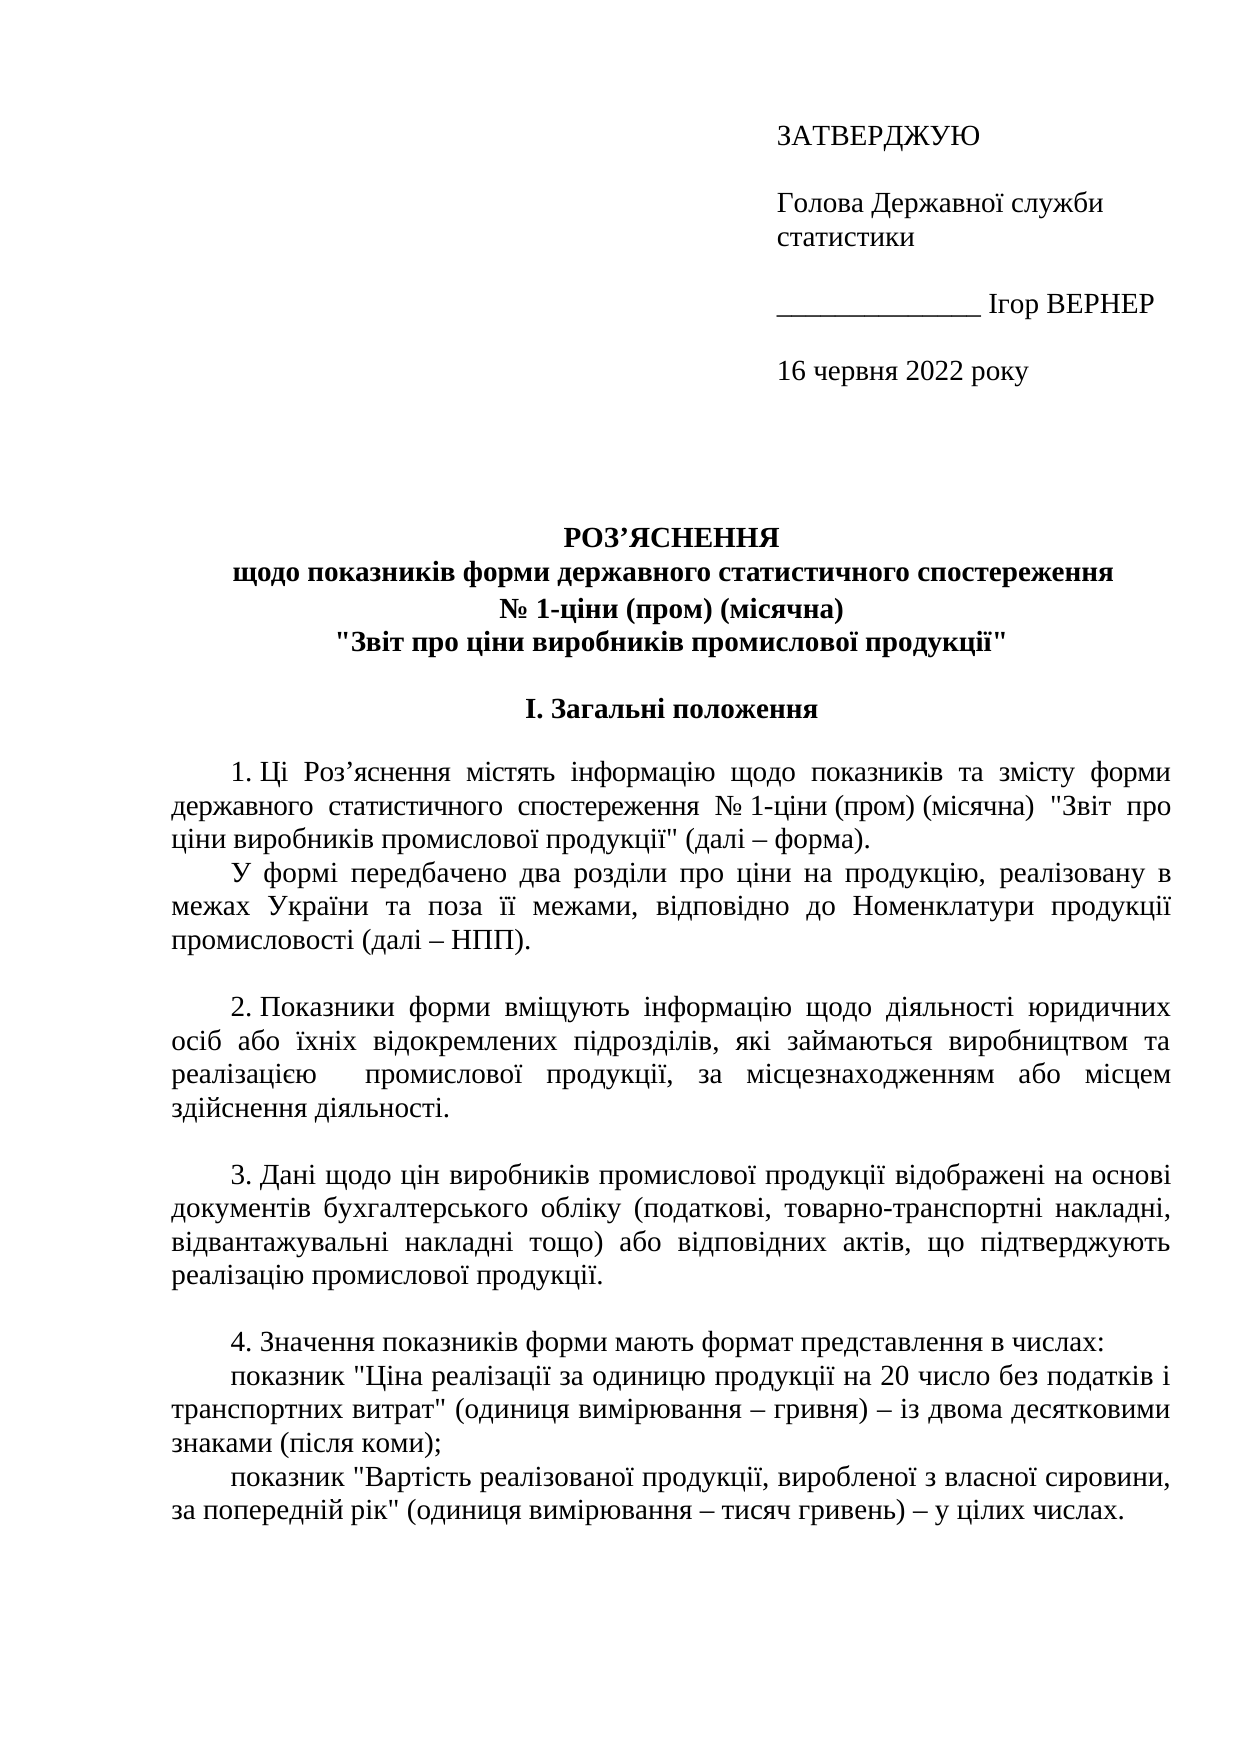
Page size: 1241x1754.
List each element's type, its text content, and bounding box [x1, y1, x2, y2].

text 16 червня 2022 року [777, 353, 1175, 386]
text Роз’яснення [171, 521, 1172, 554]
text ______________ Ігор ВЕРНЕР [777, 286, 1175, 319]
text 2. Показники форми вміщують інформацію щодо діяльності юридичних осіб або їхніх відокремлених підрозділів, які займаються виробництвом та реалізацією промислової продукції, за місцезнаходженням або місцем здійснення діяльності. [171, 989, 1172, 1123]
text щодо показників форми державного статистичного спостереження [171, 554, 1175, 588]
text показник "Вартість реалізованої продукції, виробленої з власної сировини, за попередній рік" (одиниця вимірювання – тисяч гривень) – у цілих числах. [171, 1459, 1172, 1526]
text Голова Державної служби [777, 185, 1175, 219]
text "Звіт про ціни виробників промислової продукції" [171, 624, 1172, 658]
text 1. Ці Роз’яснення містять інформацію щодо показників та змісту форми державного статистичного спостереження № 1-ціни (пром) (місячна) "Звіт про ціни виробників промислової продукції" (далі – форма). [171, 754, 1172, 855]
text № 1-ціни (пром) (місячна) [171, 591, 1172, 624]
text показник "Ціна реалізації за одиницю продукції на 20 число без податків і транспортних витрат" (одиниця вимірювання – гривня) – із двома десятковими знаками (після коми); [171, 1358, 1172, 1459]
text статистики [777, 219, 986, 252]
text 4. Значення показників форми мають формат представлення в числах: [171, 1324, 1172, 1358]
text У формі передбачено два розділи про ціни на продукцію, реалізовану в межах України та поза її межами, відповідно до Номенклатури продукції промисловості (далі – НПП). [171, 855, 1172, 956]
text І. Загальні положення [171, 692, 1172, 725]
text ЗАТВЕРДЖУЮ [777, 118, 1049, 152]
text 3. Дані щодо цін виробників промислової продукції відображені на основі документів бухгалтерського обліку (податкові, товарно-транспортні накладні, відвантажувальні накладні тощо) або відповідних актів, що підтверджують реалізацію промислової продукції. [171, 1157, 1172, 1291]
